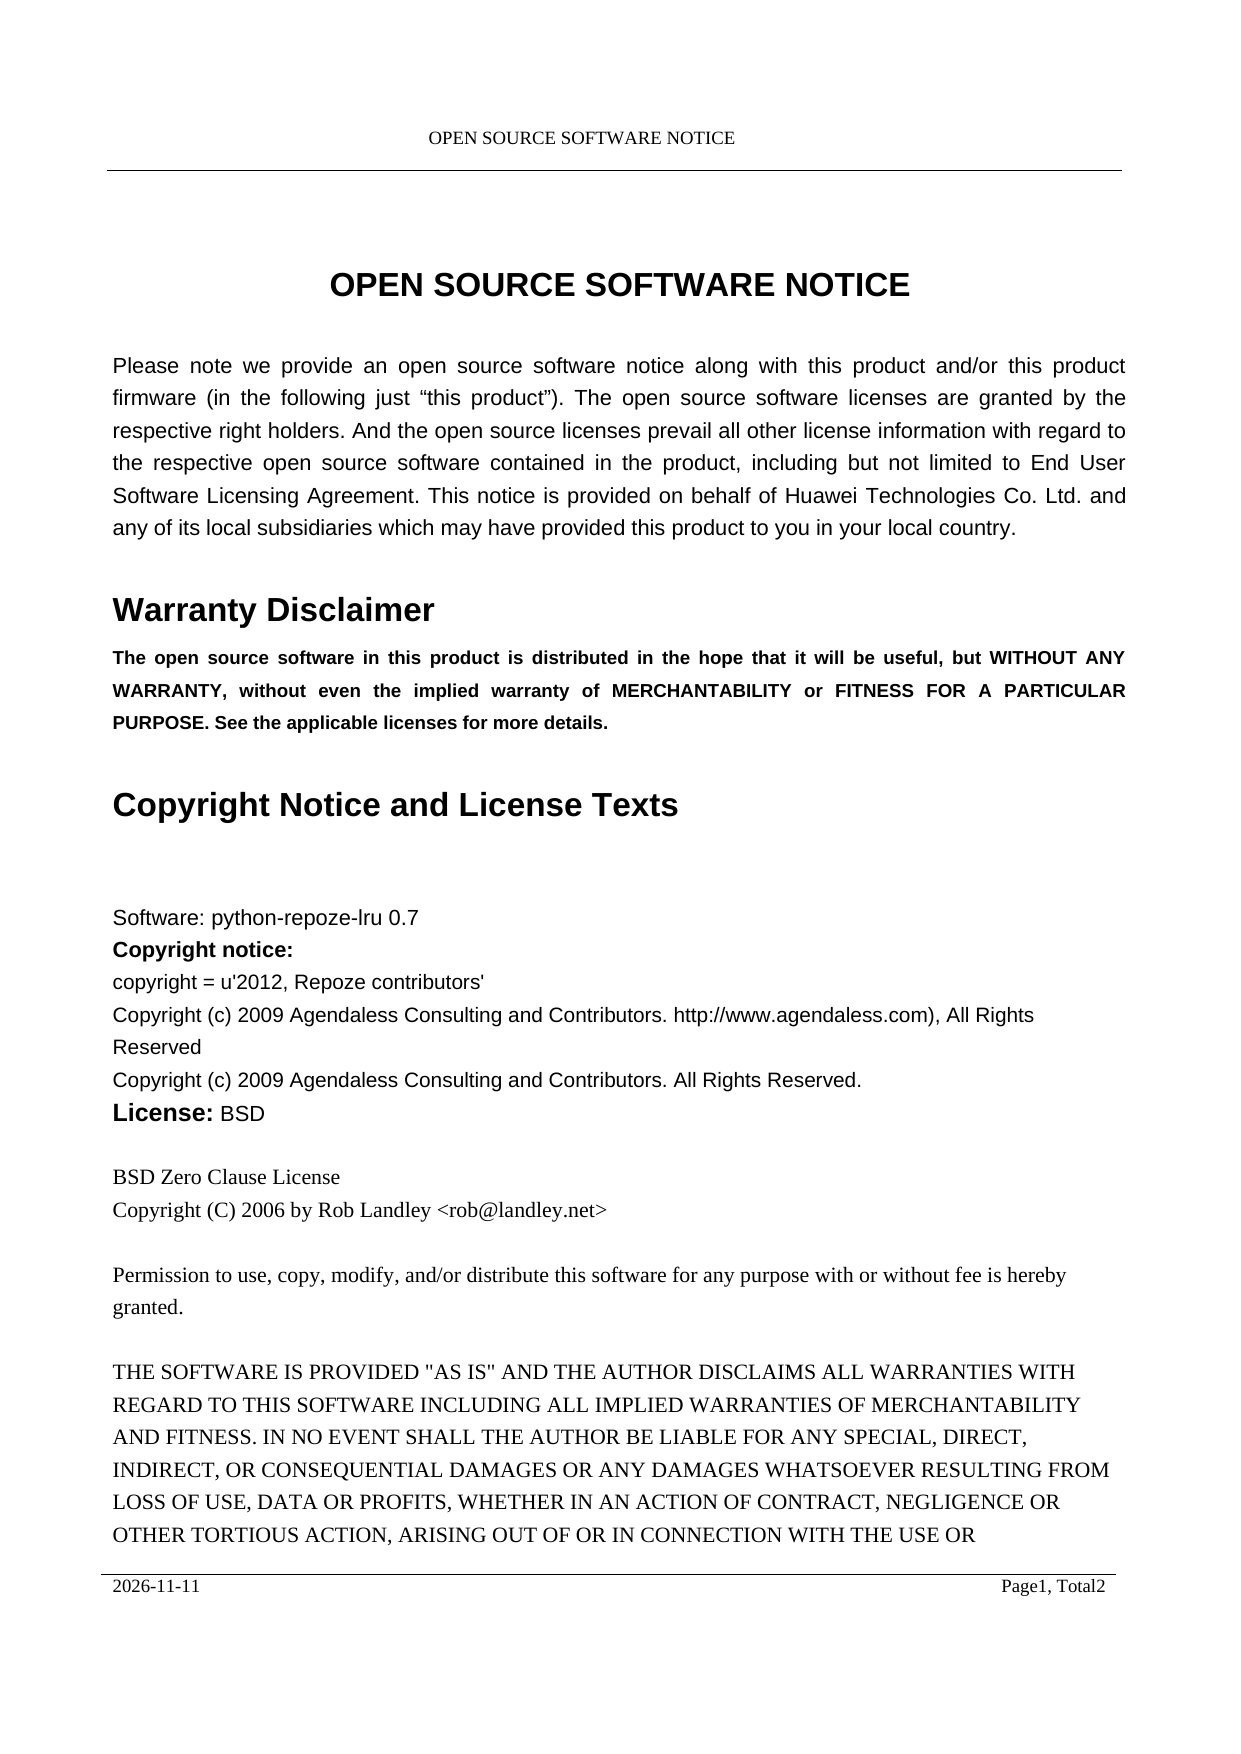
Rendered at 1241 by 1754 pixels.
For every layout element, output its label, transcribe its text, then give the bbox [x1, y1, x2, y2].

text Copyright (c) 2009 Agendaless Consulting and Contributors. All Rights Reserved. [112, 1063, 1128, 1096]
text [112, 1096, 1128, 1551]
text Copyright Notice and License Texts [112, 771, 1128, 836]
text Copyright (c) 2009 Agendaless Consulting and Contributors. http://www.agendaless.com), All Rights Reserved [112, 998, 1128, 1063]
text Please note we provide an open source software notice along with this product and/or this product firmware (in the following just “this product”). The open source software licenses are granted by the respective right holders. And the open source licenses prevail all other license information with regard to the respective open source software contained in the product, including but not limited to End User Software Licensing Agreement. This notice is provided on behalf of Huawei Technologies Co. Ltd. and any of its local subsidiaries which may have provided this product to you in your local country. [112, 349, 1128, 544]
text OPEN SOURCE SOFTWARE NOTICE [112, 251, 1128, 316]
text Software: python-repoze-lru 0.7 [112, 901, 1128, 933]
text Warranty Disclaimer [112, 576, 1128, 641]
text The open source software in this product is distributed in the hope that it will be useful, but WITHOUT ANY WARRANTY, without even the implied warranty of MERCHANTABILITY or FITNESS FOR A PARTICULAR PURPOSE. See the applicable licenses for more details. [112, 641, 1128, 739]
text Copyright notice: [112, 933, 1128, 966]
text copyright = u'2012, Repoze contributors' [112, 966, 1128, 998]
